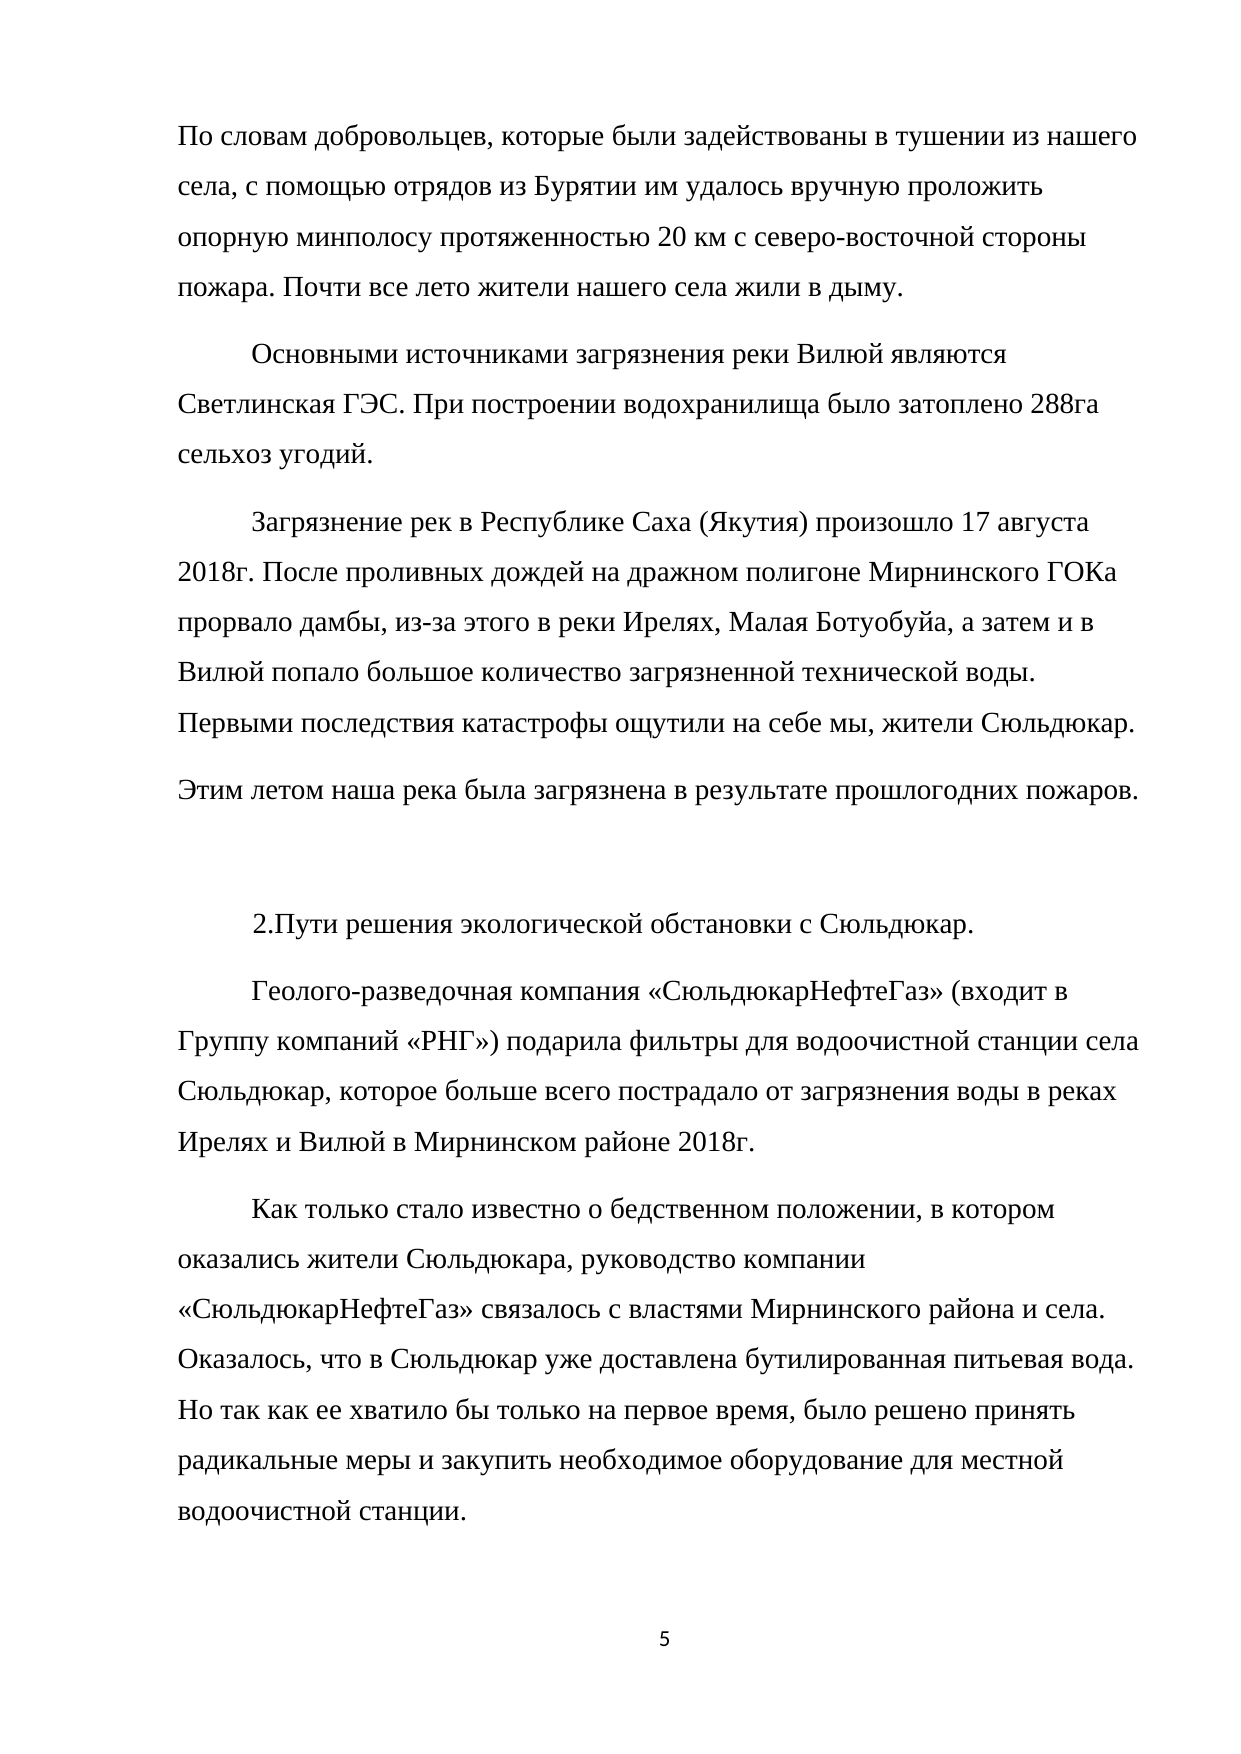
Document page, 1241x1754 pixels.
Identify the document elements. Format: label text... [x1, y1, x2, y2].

text По словам добровольцев, которые были задействованы в тушении из нашего села, с помощью отрядов из Бурятии им удалось вручную проложить опорную минполосу протяженностью 20 км с северо-восточной стороны пожара. Почти все лето жители нашего села жили в дыму. [177, 118, 1152, 303]
text Как только стало известно о бедственном положении, в котором оказались жители Сюльдюкара, руководство компании «СюльдюкарНефтеГаз» связалось с властями Мирнинского района и села. Оказалось, что в Сюльдюкар уже доставлена бутилированная питьевая вода. Но так как ее хватило бы только на первое время, было решено принять радикальные меры и закупить необходимое оборудование для местной водоочистной станции. [177, 1191, 1152, 1526]
text Геолого-разведочная компания «СюльдюкарНефтеГаз» (входит в Группу компаний «РНГ») подарила фильтры для водоочистной станции села Сюльдюкар, которое больше всего пострадало от загрязнения воды в реках Ирелях и Вилюй в Мирнинском районе 2018г. [177, 973, 1152, 1157]
text Этим летом наша река была загрязнена в результате прошлогодних пожаров. [177, 772, 1152, 805]
text Основными источниками загрязнения реки Вилюй являются Светлинская ГЭС. При построении водохранилища было затоплено 288га сельхоз угодий. [177, 336, 1152, 470]
text Загрязнение рек в Республике Саха (Якутия) произошло 17 августа 2018г. После проливных дождей на дражном полигоне Мирнинского ГОКа прорвало дамбы, из-за этого в реки Ирелях, Малая Ботуобуйа, а затем и в Вилюй попало большое количество загрязненной технической воды. Первыми последствия катастрофы ощутили на себе мы, жители Сюльдюкар. [177, 504, 1152, 738]
list 2.Пути решения экологической обстановки с Сюльдюкар. [252, 906, 1152, 939]
